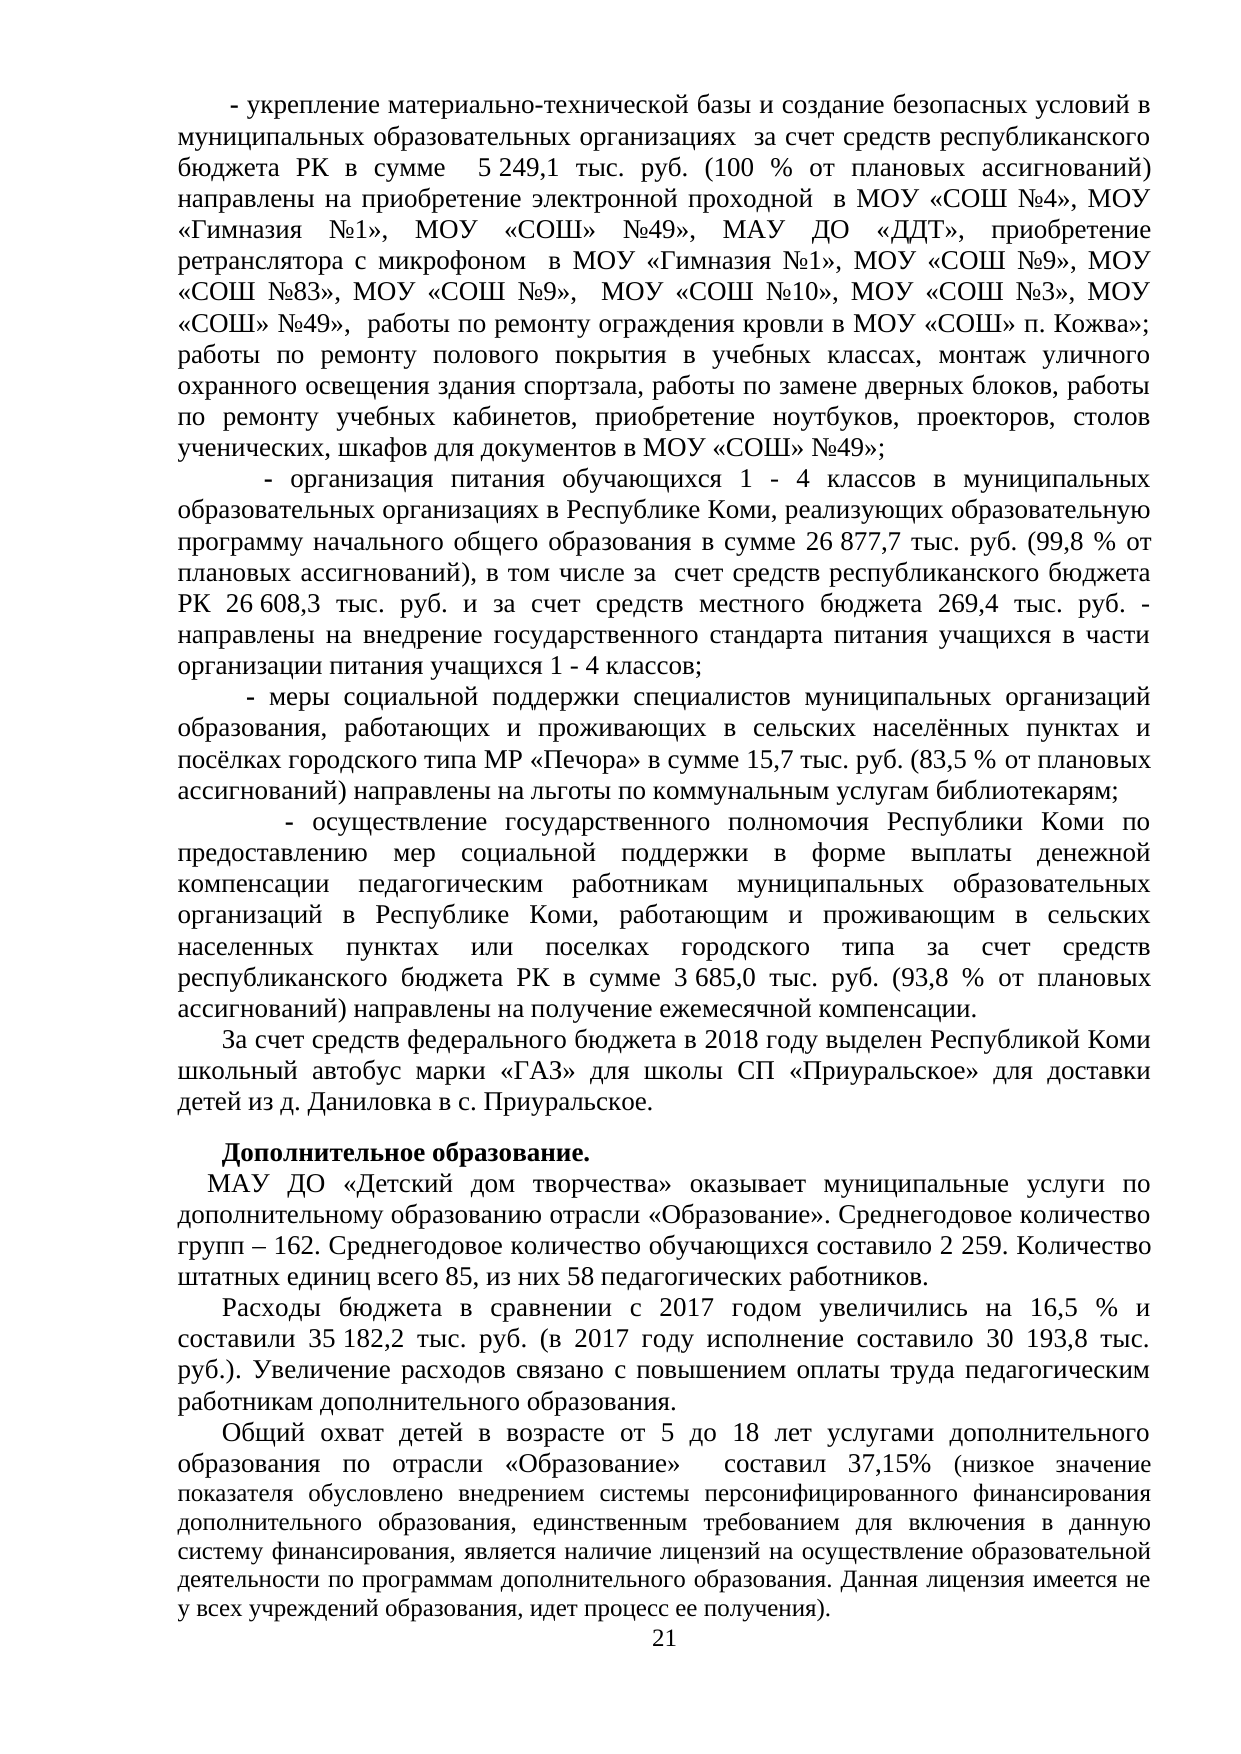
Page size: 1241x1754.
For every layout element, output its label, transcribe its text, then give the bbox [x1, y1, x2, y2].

text Общий охват детей в возрасте от 5 до 18 лет услугами дополнительного образования по отрасли «Образование» составил 37,15% (низкое значение показателя обусловлено внедрением системы персонифицированного финансирования дополнительного образования, единственным требованием для включения в данную систему финансирования, является наличие лицензий на осуществление образовательной деятельности по программам дополнительного образования. Данная лицензия имеется не у всех учреждений образования, идет процесс ее получения). [177, 1416, 1152, 1622]
text За счет средств федерального бюджета в 2018 году выделен Республикой Коми школьный автобус марки «ГАЗ» для школы СП «Приуральское» для доставки детей из д. Даниловка в с. Приуральское. [177, 1023, 1152, 1116]
text Дополнительное образование. [177, 1136, 1152, 1167]
text - укрепление материально-технической базы и создание безопасных условий в муниципальных образовательных организациях за счет средств республиканского бюджета РК в сумме 5 249,1 тыс. руб. (100 % от плановых ассигнований) направлены на приобретение электронной проходной в МОУ «СОШ №4», МОУ «Гимназия №1», МОУ «СОШ» №49», МАУ ДО «ДДТ», приобретение ретранслятора с микрофоном в МОУ «Гимназия №1», МОУ «СОШ №9», МОУ «СОШ №83», МОУ «СОШ №9», МОУ «СОШ №10», МОУ «СОШ №3», МОУ «СОШ» №49», работы по ремонту ограждения кровли в МОУ «СОШ» п. Кожва»; работы по ремонту полового покрытия в учебных классах, монтаж уличного охранного освещения здания спортзала, работы по замене дверных блоков, работы по ремонту учебных кабинетов, приобретение ноутбуков, проекторов, столов ученических, шкафов для документов в МОУ «СОШ» №49»; [177, 89, 1152, 462]
text Расходы бюджета в сравнении с 2017 годом увеличились на 16,5 % и составили 35 182,2 тыс. руб. (в 2017 году исполнение составило 30 193,8 тыс. руб.). Увеличение расходов связано с повышением оплаты труда педагогическим работникам дополнительного образования. [177, 1291, 1152, 1416]
text - осуществление государственного полномочия Республики Коми по предоставлению мер социальной поддержки в форме выплаты денежной компенсации педагогическим работникам муниципальных образовательных организаций в Республике Коми, работающим и проживающим в сельских населенных пунктах или поселках городского типа за счет средств республиканского бюджета РК в сумме 3 685,0 тыс. руб. (93,8 % от плановых ассигнований) направлены на получение ежемесячной компенсации. [177, 805, 1152, 1023]
text - меры социальной поддержки специалистов муниципальных организаций образования, работающих и проживающих в сельских населённых пунктах и посёлках городского типа МР «Печора» в сумме 15,7 тыс. руб. (83,5 % от плановых ассигнований) направлены на льготы по коммунальным услугам библиотекарям; [177, 680, 1152, 805]
text МАУ ДО «Детский дом творчества» оказывает муниципальные услуги по дополнительному образованию отрасли «Образование». Среднегодовое количество групп – 162. Среднегодовое количество обучающихся составило 2 259. Количество штатных единиц всего 85, из них 58 педагогических работников. [177, 1167, 1152, 1291]
text - организация питания обучающихся 1 - 4 классов в муниципальных образовательных организациях в Республике Коми, реализующих образовательную программу начального общего образования в сумме 26 877,7 тыс. руб. (99,8 % от плановых ассигнований), в том числе за счет средств республиканского бюджета РК 26 608,3 тыс. руб. и за счет средств местного бюджета 269,4 тыс. руб. - направлены на внедрение государственного стандарта питания учащихся в части организации питания учащихся 1 - 4 классов; [177, 462, 1152, 680]
